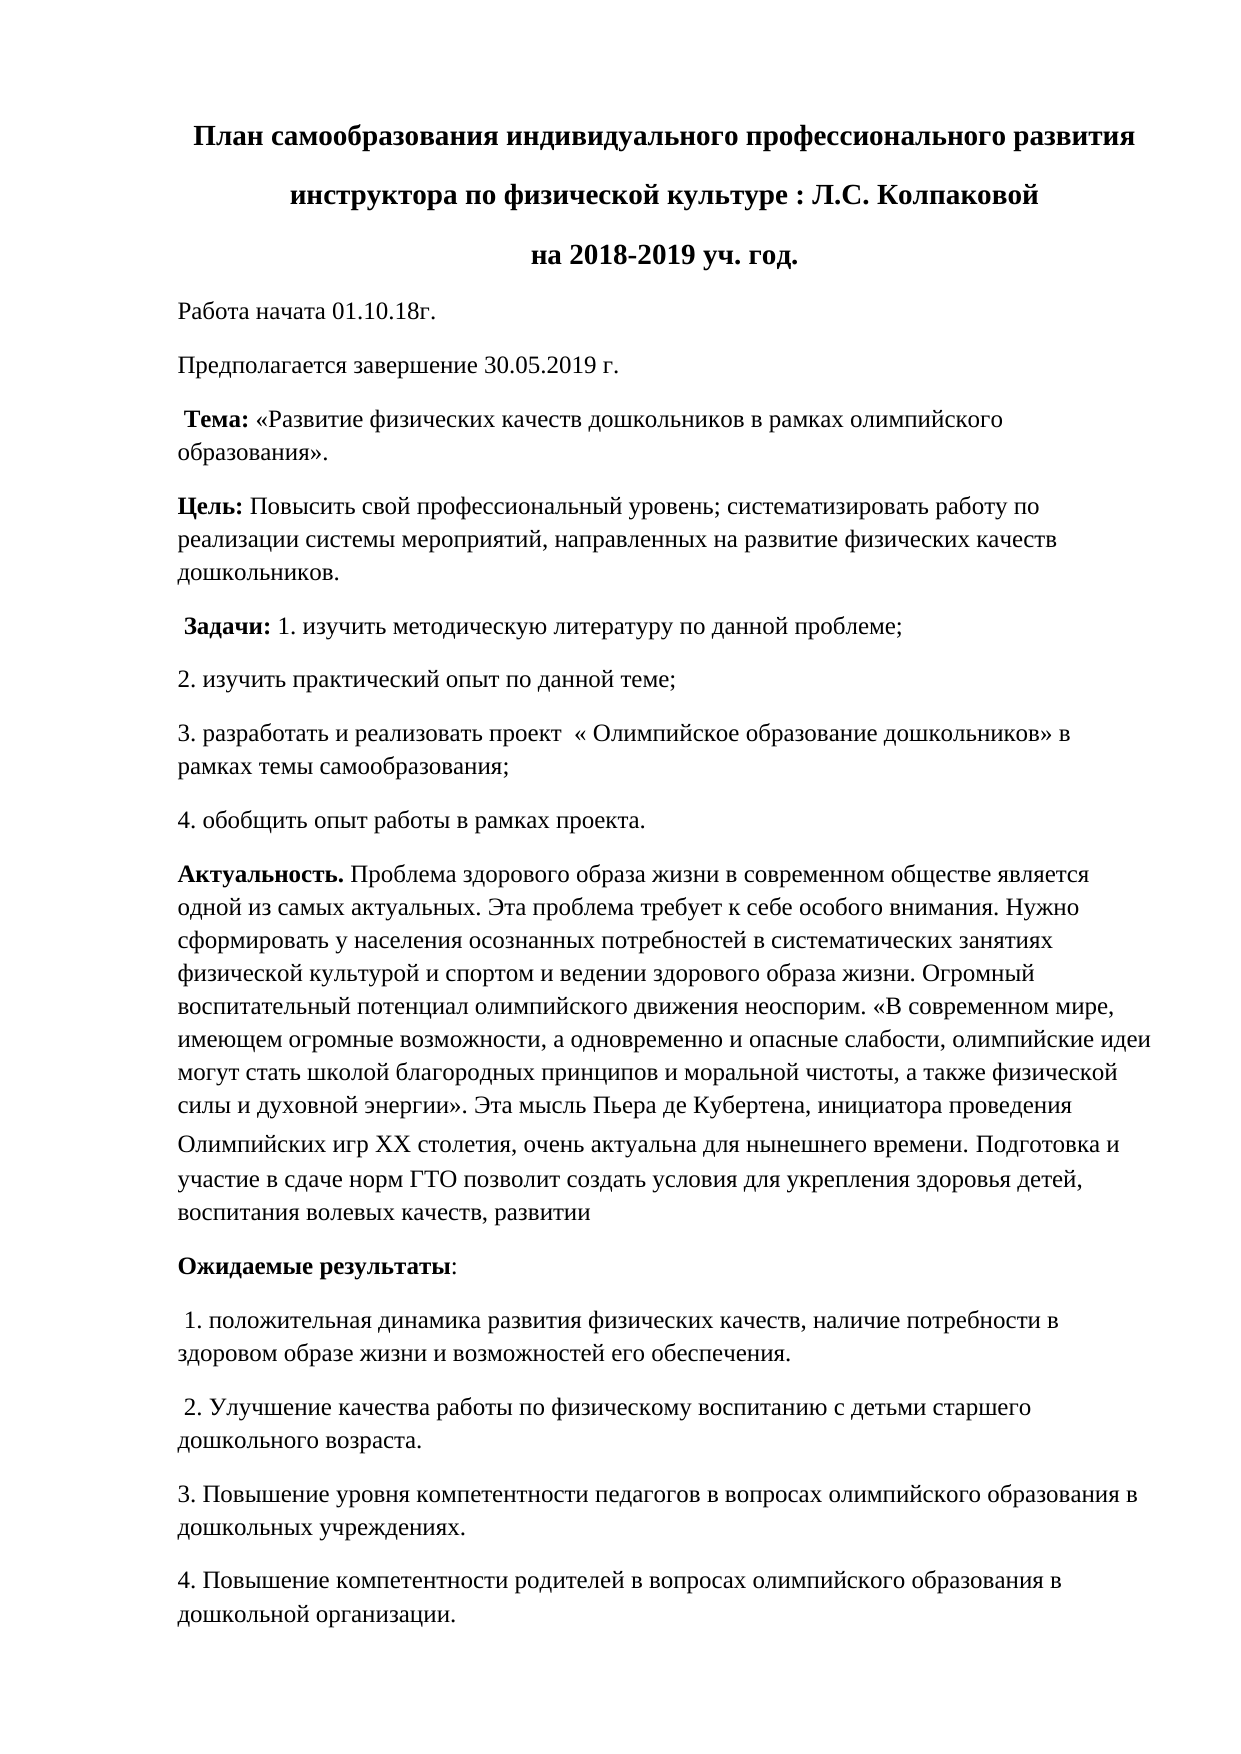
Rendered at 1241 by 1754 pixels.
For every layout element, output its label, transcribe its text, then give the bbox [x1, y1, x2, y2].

text 3. разработать и реализовать проект « Олимпийское образование дошкольников» в рамках темы самообразования; [177, 718, 1152, 780]
text на 2018-2019 уч. год. [177, 237, 1152, 270]
text 4. обобщить опыт работы в рамках проекта. [177, 805, 1152, 834]
text План самообразования индивидуального профессионального развития [177, 118, 1152, 152]
text 2. Улучшение качества работы по физическому воспитанию с детьми старшего дошкольного возраста. [177, 1392, 1152, 1454]
text Предполагается завершение 30.05.2019 г. [177, 350, 1152, 379]
text Тема: «Развитие физических качеств дошкольников в рамках олимпийского образования». [177, 404, 1152, 466]
text Актуальность. Проблема здорового образа жизни в современном обществе является одной из самых актуальных. Эта проблема требует к себе особого внимания. Нужно сформировать у населения осознанных потребностей в систематических занятиях физической культурой и спортом и ведении здорового образа жизни. Огромный воспитательный потенциал олимпийского движения неоспорим. «В современном мире, имеющем огромные возможности, а одновременно и опасные слабости, олимпийские идеи могут стать школой благородных принципов и моральной чистоты, а также физической силы и духовной энергии». Эта мысль Пьера де Кубертена, инициатора проведения Олимпийских игр XX столетия, очень актуальна для нынешнего времени. Подготовка и участие в сдаче норм ГТО позволит создать условия для укрепления здоровья детей, воспитания волевых качеств, развитии [177, 859, 1152, 1226]
text 3. Повышение уровня компетентности педагогов в вопросах олимпийского образования в дошкольных учреждениях. [177, 1479, 1152, 1541]
text инструктора по физической культуре : Л.С. Колпаковой [177, 177, 1152, 211]
text 1. положительная динамика развития физических качеств, наличие потребности в здоровом образе жизни и возможностей его обеспечения. [177, 1305, 1152, 1367]
text Работа начата 01.10.18г. [177, 296, 1152, 325]
text 2. изучить практический опыт по данной теме; [177, 664, 1152, 693]
text Ожидаемые результаты: [177, 1251, 1152, 1280]
text Цель: Повысить свой профессиональный уровень; систематизировать работу по реализации системы мероприятий, направленных на развитие физических качеств дошкольников. [177, 491, 1152, 586]
text 4. Повышение компетентности родителей в вопросах олимпийского образования в дошкольной организации. [177, 1566, 1152, 1627]
text Задачи: 1. изучить методическую литературу по данной проблеме; [177, 611, 1152, 639]
